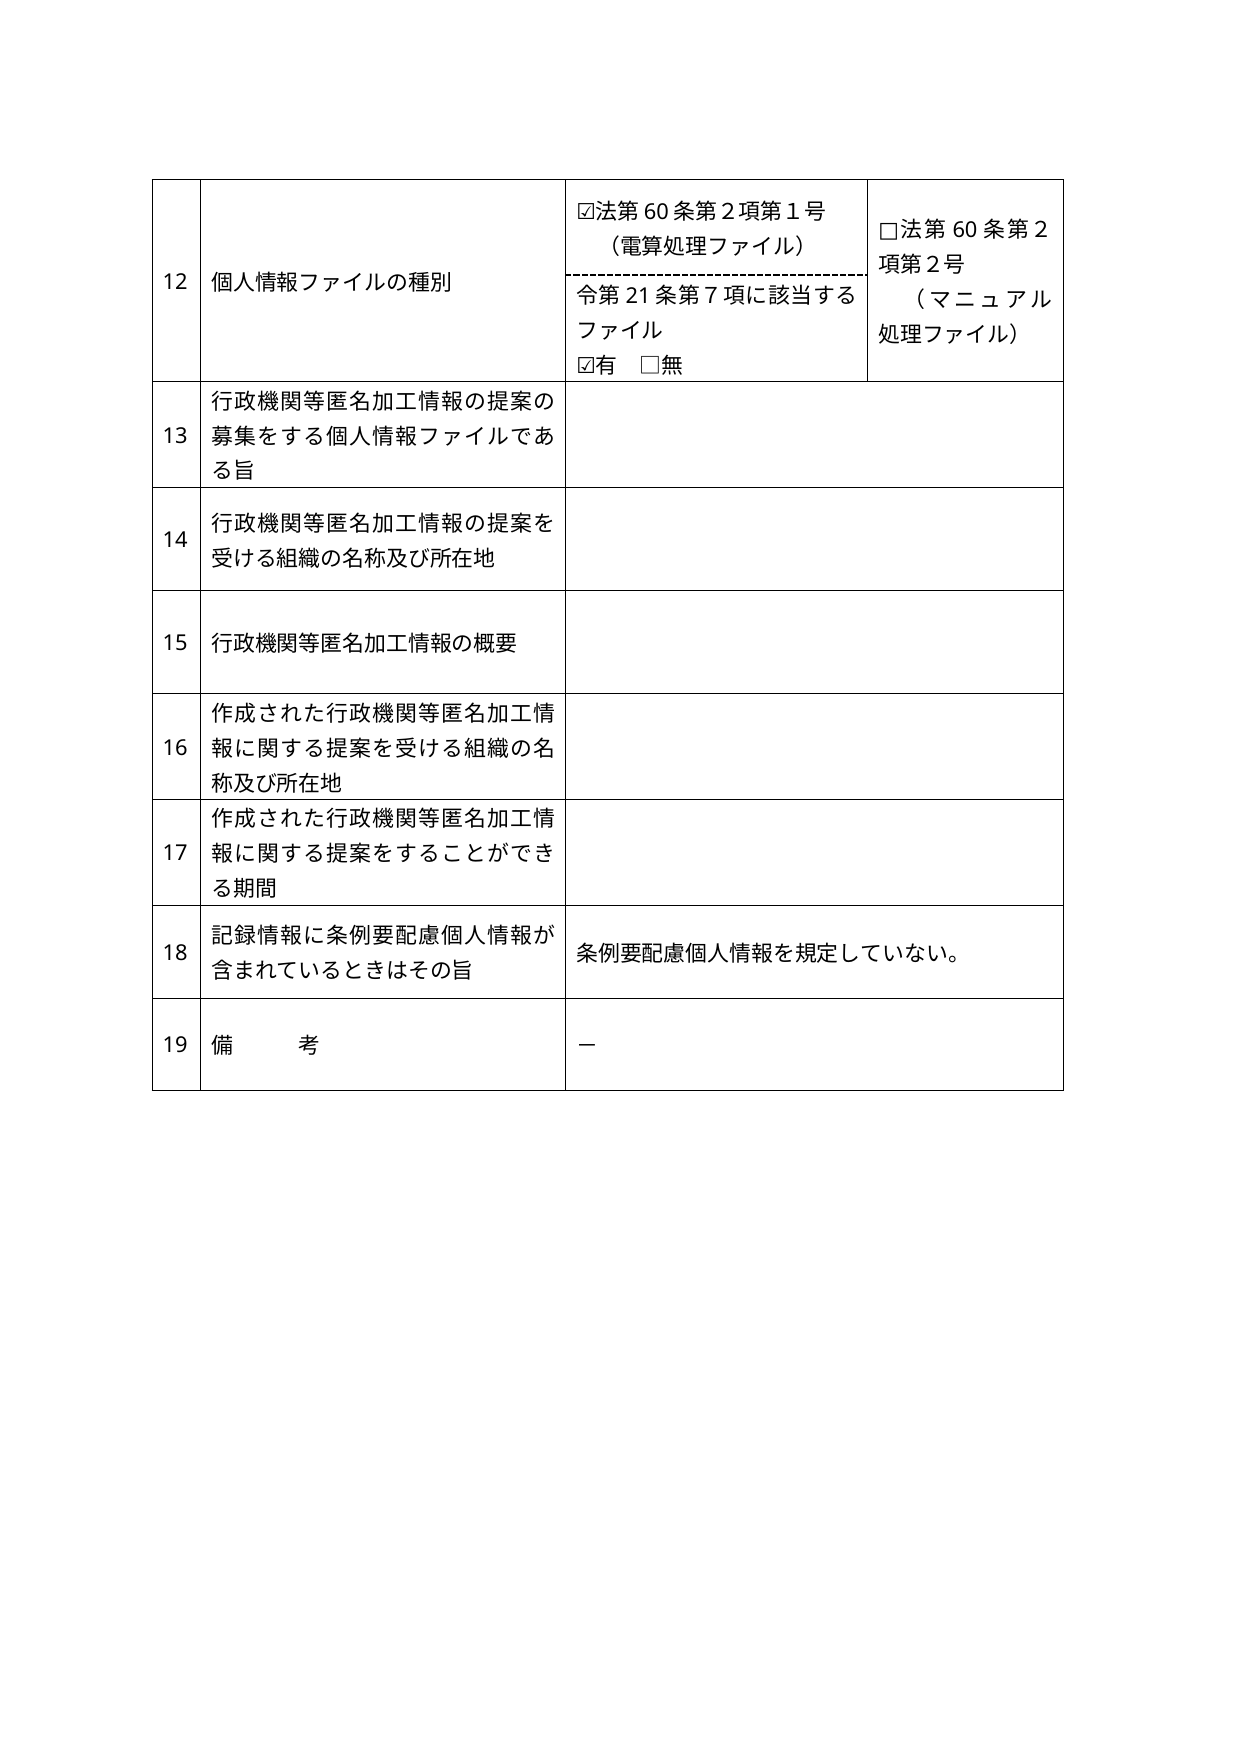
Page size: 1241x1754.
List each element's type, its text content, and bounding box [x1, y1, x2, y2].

table_cell 行政機関等匿名加工情報の提案の募集をする個人情報ファイルである旨 [201, 382, 565, 487]
table_cell 16 [153, 694, 200, 799]
table_cell 記録情報に条例要配慮個人情報が含まれているときはその旨 [201, 906, 565, 997]
table_cell 作成された行政機関等匿名加工情報に関する提案をすることができる期間 [201, 800, 565, 904]
table_cell 12 [153, 180, 200, 381]
table_cell 13 [153, 382, 200, 487]
table_cell 14 [153, 488, 200, 590]
table_cell 17 [153, 800, 200, 904]
table_cell 18 [153, 906, 200, 997]
table_cell 15 [153, 591, 200, 693]
table_cell 備 考 [201, 999, 565, 1090]
table_cell [566, 591, 1063, 693]
table_cell － [566, 999, 1063, 1090]
table_cell [566, 800, 1063, 904]
table_cell 行政機関等匿名加工情報の提案を受ける組織の名称及び所在地 [201, 488, 565, 590]
table_cell [566, 382, 1063, 487]
table_cell 作成された行政機関等匿名加工情報に関する提案を受ける組織の名称及び所在地 [201, 694, 565, 799]
table_cell 令第21条第７項に該当するファイル ☑有 □無 [566, 274, 867, 381]
table_cell 個人情報ファイルの種別 [201, 180, 565, 381]
table_cell 条例要配慮個人情報を規定していない。 [566, 906, 1063, 997]
table_cell 19 [153, 999, 200, 1090]
table_cell 行政機関等匿名加工情報の概要 [201, 591, 565, 693]
table_cell [566, 488, 1063, 590]
table_cell ☑法第60条第２項第１号 （電算処理ファイル） [566, 180, 867, 274]
table_cell □法第60条第２項第２号 （マニュアル処理ファイル） [868, 180, 1063, 381]
table_cell [566, 694, 1063, 799]
